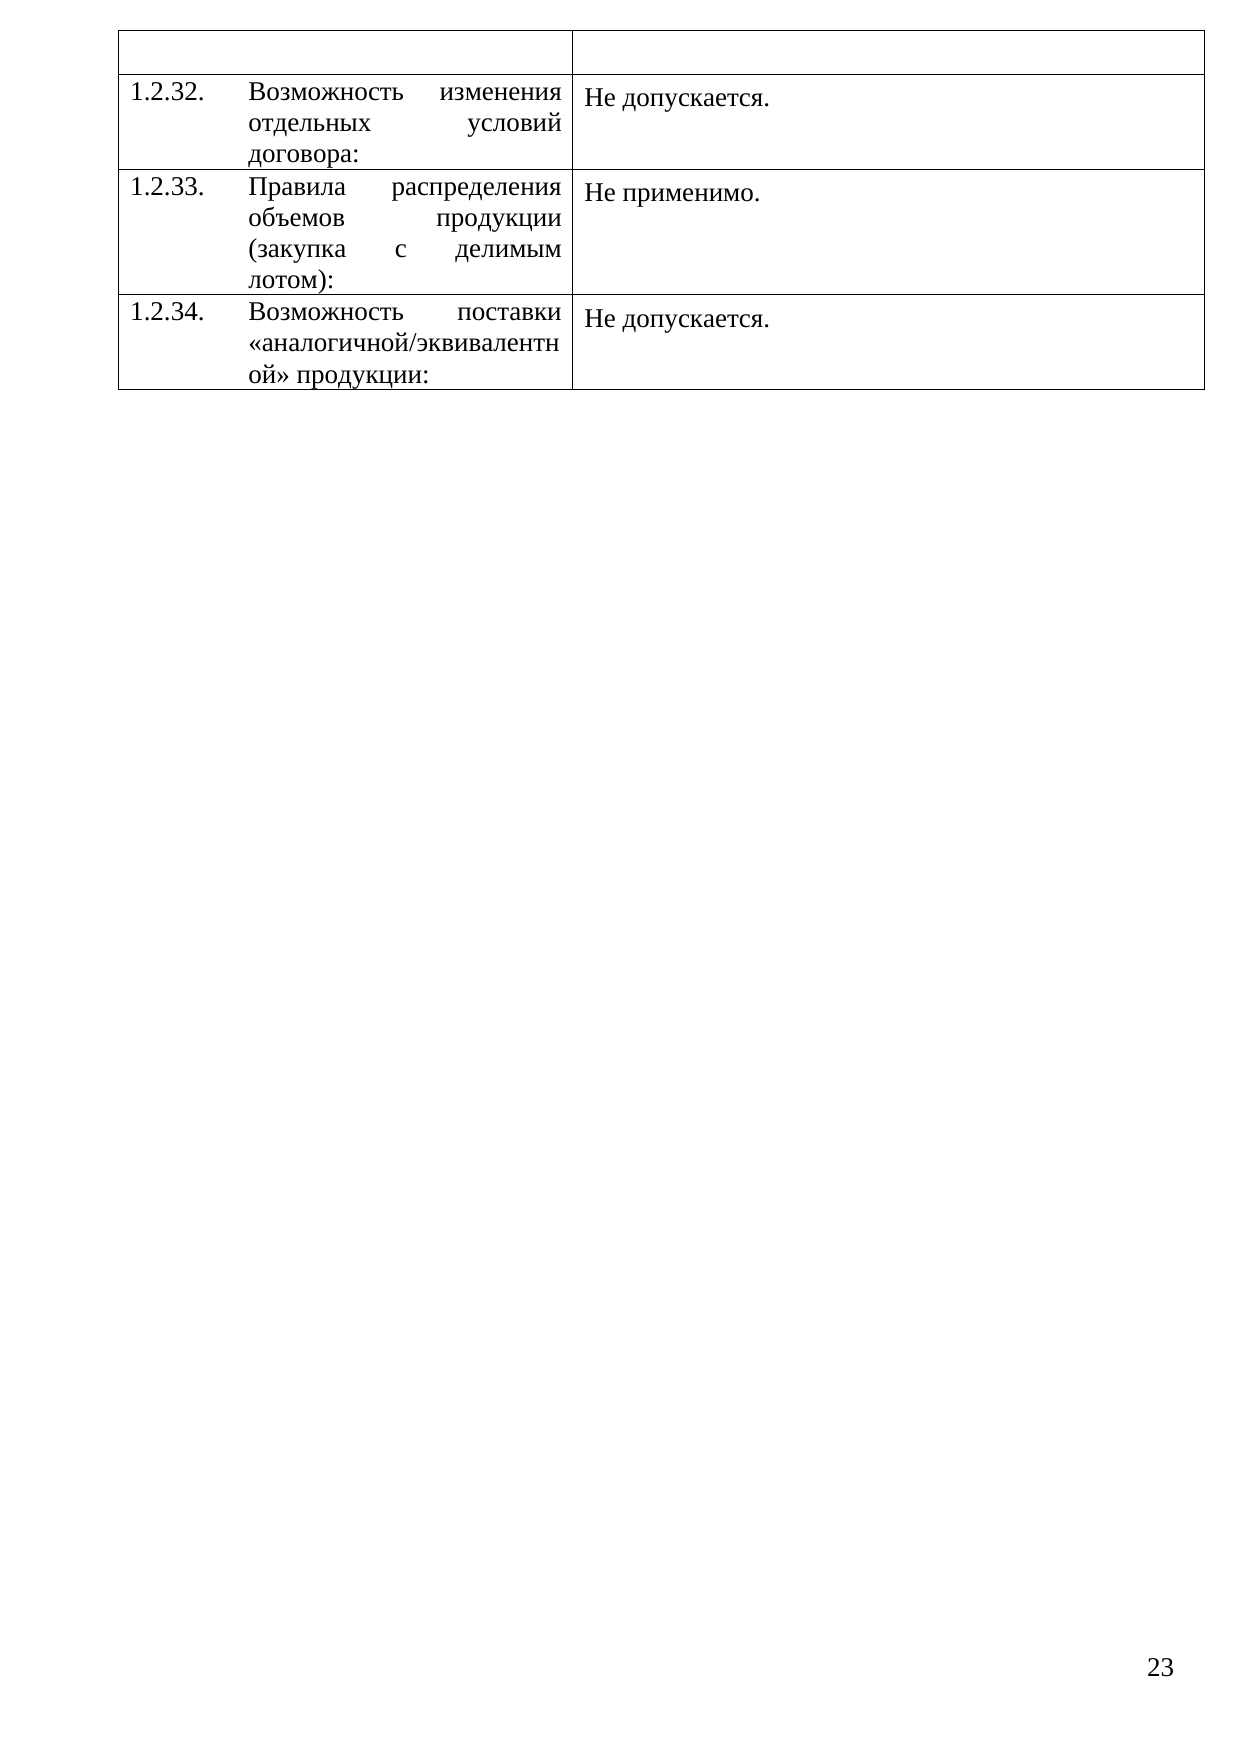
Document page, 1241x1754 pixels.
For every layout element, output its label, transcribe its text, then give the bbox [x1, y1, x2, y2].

table_cell Не допускается. [573, 295, 1204, 389]
table_cell Возможность поставки «аналогичной/эквивалентной» продукции: [119, 295, 572, 389]
table_cell Не допускается. [573, 75, 1204, 169]
table_cell Не применимо. [573, 170, 1204, 294]
table_cell Возможность изменения отдельных условий договора: [119, 75, 572, 169]
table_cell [573, 31, 1204, 74]
table_cell Правила распределения объемов продукции (закупка с делимым лотом): [119, 170, 572, 294]
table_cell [119, 31, 572, 74]
